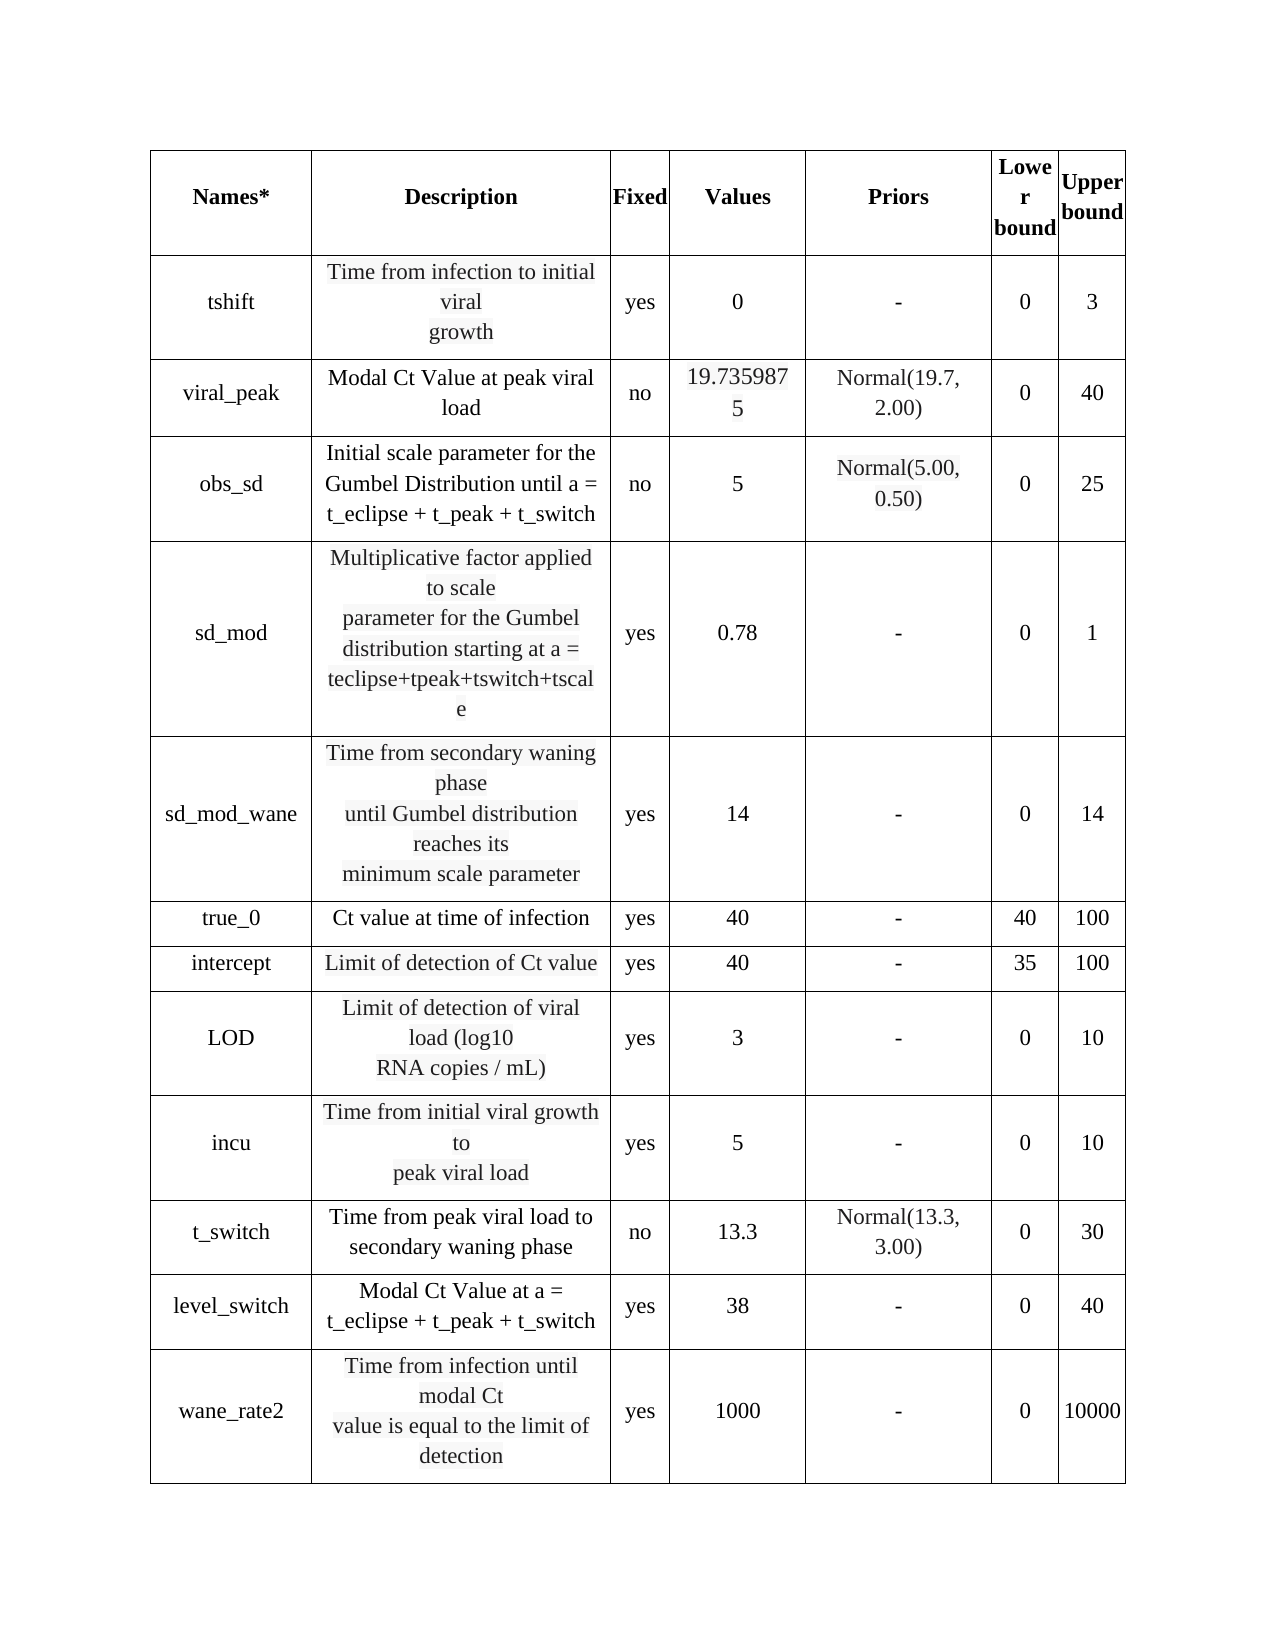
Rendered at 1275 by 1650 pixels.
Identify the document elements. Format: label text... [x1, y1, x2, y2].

table_cell yes [611, 992, 669, 1095]
table_cell no [611, 1201, 669, 1274]
table_cell - [806, 737, 991, 901]
table_cell yes [611, 542, 669, 736]
table_cell 0 [992, 360, 1058, 436]
table_cell 3 [670, 992, 805, 1095]
table_cell Time from infection until modal Ct value is equal to the limit of detection [312, 1350, 610, 1483]
table_cell t_switch [151, 1201, 311, 1274]
table_cell yes [611, 902, 669, 946]
table_cell 0 [992, 437, 1058, 541]
table_cell true_0 [151, 902, 311, 946]
table_cell 0 [992, 737, 1058, 901]
table_cell sd_mod [151, 542, 311, 736]
table_cell Modal Ct Value at peak viral load [312, 360, 610, 436]
table_cell 19.7359875 [670, 360, 805, 436]
table_cell yes [611, 256, 669, 359]
table_cell Limit of detection of viral load (log10 RNA copies / mL) [312, 992, 610, 1095]
table_header Values [670, 151, 805, 254]
table_cell 0 [992, 992, 1058, 1095]
table_cell 0 [670, 256, 805, 359]
table_cell level_switch [151, 1275, 311, 1348]
table_cell - [806, 992, 991, 1095]
table_cell 0 [992, 256, 1058, 359]
table_cell - [806, 256, 991, 359]
table_cell Initial scale parameter for the Gumbel Distribution until a = t_eclipse + t_peak + t_switch [312, 437, 610, 541]
table_cell viral_peak [151, 360, 311, 436]
table_cell 100 [1059, 902, 1125, 946]
table_cell 0 [992, 1096, 1058, 1200]
table_cell wane_rate2 [151, 1350, 311, 1483]
table_cell Normal(5.00, 0.50) [806, 437, 991, 541]
table_cell 0 [992, 1350, 1058, 1483]
table_cell 40 [670, 947, 805, 991]
table_header Lower bound [992, 151, 1058, 254]
table_cell Normal(19.7, 2.00) [806, 360, 991, 436]
table_cell 0.78 [670, 542, 805, 736]
table_cell - [806, 1096, 991, 1200]
table_cell 1 [1059, 542, 1125, 736]
table_cell 40 [1059, 360, 1125, 436]
table_cell obs_sd [151, 437, 311, 541]
table_header Priors [806, 151, 991, 254]
table_cell yes [611, 737, 669, 901]
table_cell yes [611, 1275, 669, 1348]
table_cell 10 [1059, 992, 1125, 1095]
table_cell - [806, 1275, 991, 1348]
table_cell Time from secondary waning phase until Gumbel distribution reaches its minimum scale parameter [312, 737, 610, 901]
table_cell 40 [1059, 1275, 1125, 1348]
table_cell Time from peak viral load to secondary waning phase [312, 1201, 610, 1274]
table_cell 3 [1059, 256, 1125, 359]
table_header Description [312, 151, 610, 254]
table_cell 5 [670, 437, 805, 541]
table_cell no [611, 437, 669, 541]
table_header Upper bound [1059, 151, 1125, 254]
table_cell 13.3 [670, 1201, 805, 1274]
table_cell incu [151, 1096, 311, 1200]
table_cell 10 [1059, 1096, 1125, 1200]
table_cell 25 [1059, 437, 1125, 541]
table_cell Normal(13.3, 3.00) [806, 1201, 991, 1274]
table_header Fixed [611, 151, 669, 254]
table_cell 0 [992, 1275, 1058, 1348]
table_cell 0 [992, 542, 1058, 736]
table_cell - [806, 1350, 991, 1483]
table_cell 0 [992, 1201, 1058, 1274]
table_cell 14 [1059, 737, 1125, 901]
table_cell Ct value at time of infection [312, 902, 610, 946]
table_cell - [806, 542, 991, 736]
table_cell Limit of detection of Ct value [312, 947, 610, 991]
table_cell 35 [992, 947, 1058, 991]
table_cell Time from initial viral growth to peak viral load [312, 1096, 610, 1200]
table_cell - [806, 902, 991, 946]
table_cell 5 [670, 1096, 805, 1200]
table_cell 40 [670, 902, 805, 946]
table_cell LOD [151, 992, 311, 1095]
table_cell 40 [992, 902, 1058, 946]
table_cell Modal Ct Value at a = t_eclipse + t_peak + t_switch [312, 1275, 610, 1348]
table_cell 100 [1059, 947, 1125, 991]
table_cell 1000 [670, 1350, 805, 1483]
table_cell yes [611, 1350, 669, 1483]
table_cell yes [611, 1096, 669, 1200]
table_cell 38 [670, 1275, 805, 1348]
table_header Names* [151, 151, 311, 254]
table_cell no [611, 360, 669, 436]
table_cell Multiplicative factor applied to scale parameter for the Gumbel distribution starting at a = teclipse+tpeak+tswitch+tscale [312, 542, 610, 736]
table_cell sd_mod_wane [151, 737, 311, 901]
table_cell 30 [1059, 1201, 1125, 1274]
table_cell - [806, 947, 991, 991]
table_cell yes [611, 947, 669, 991]
table_cell Time from infection to initial viral growth [312, 256, 610, 359]
table_cell 14 [670, 737, 805, 901]
table_cell 10000 [1059, 1350, 1125, 1483]
table_cell intercept [151, 947, 311, 991]
table_cell tshift [151, 256, 311, 359]
